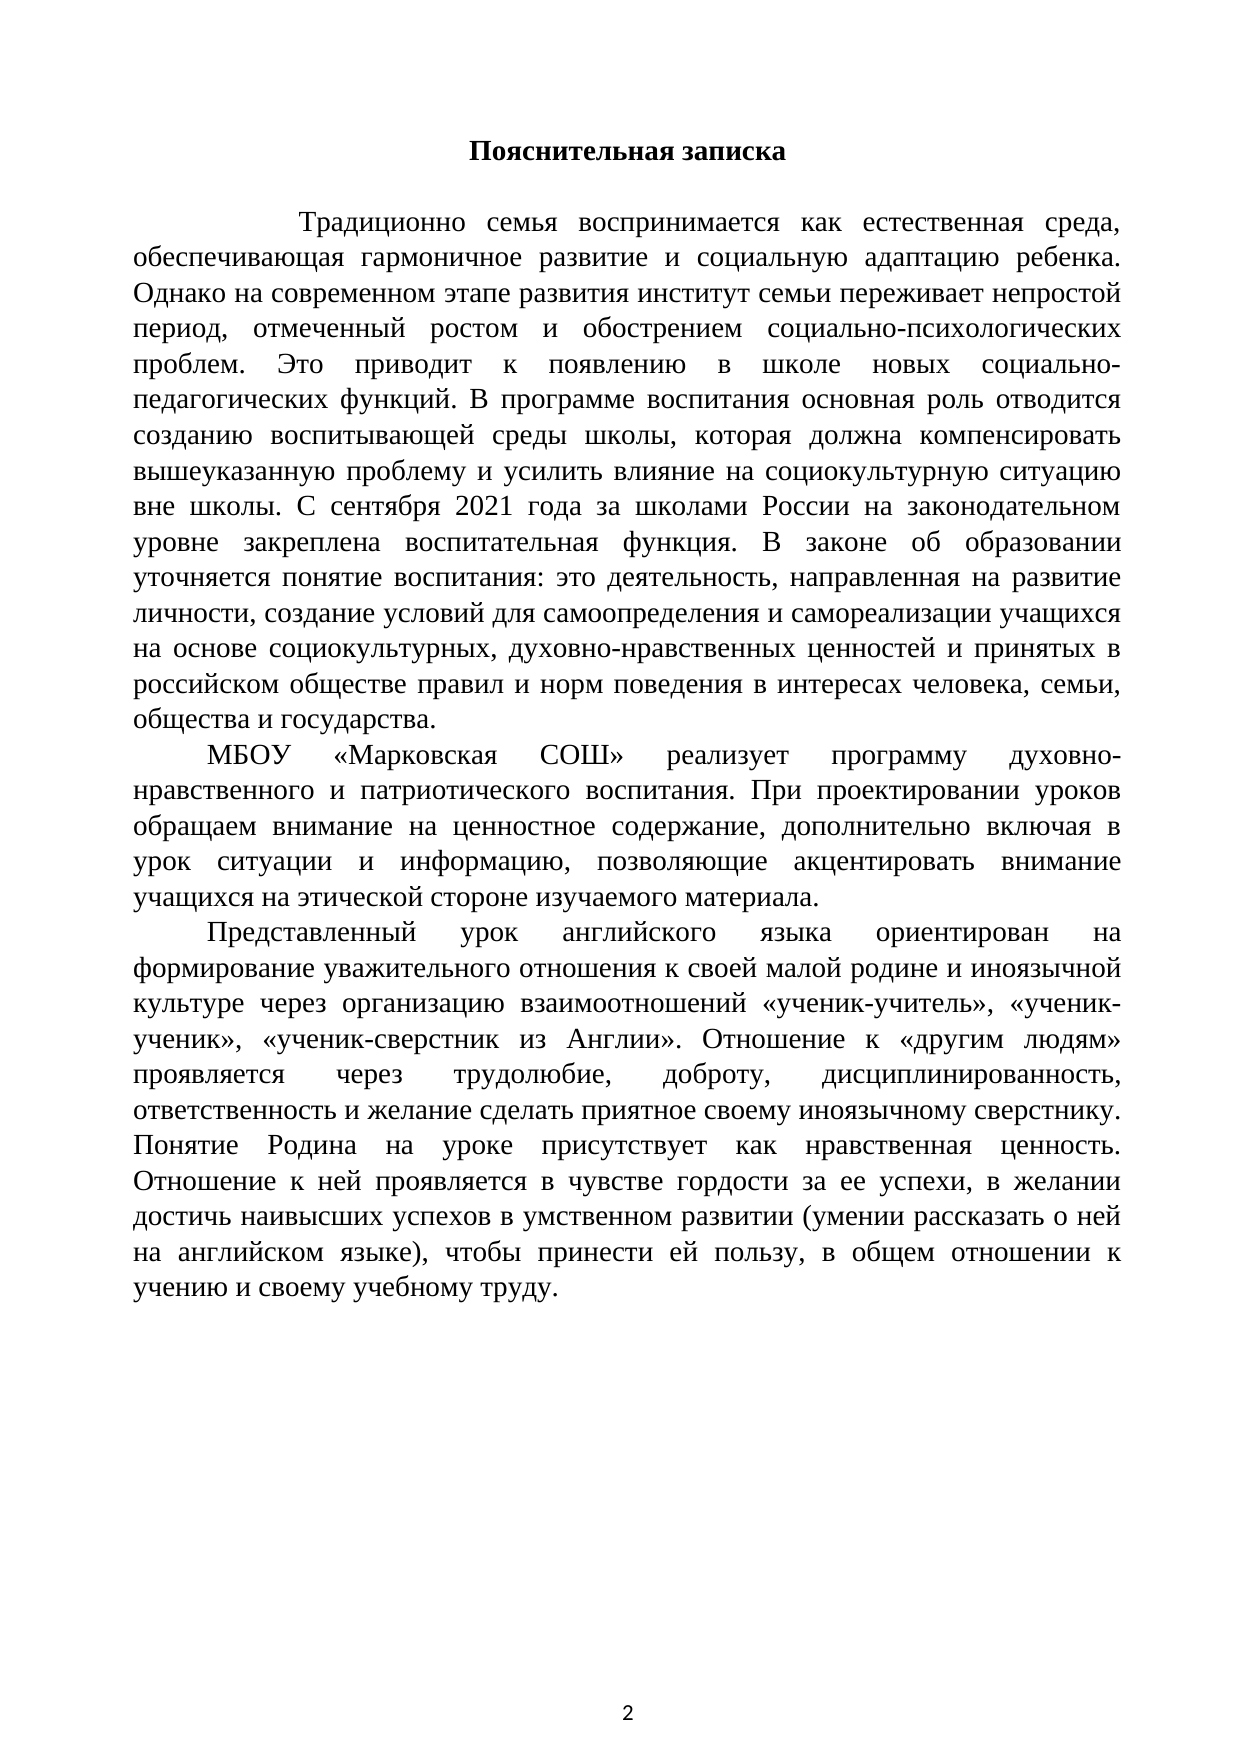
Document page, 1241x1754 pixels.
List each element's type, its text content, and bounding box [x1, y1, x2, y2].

text Пояснительная записка [133, 133, 1122, 166]
text Представленный урок английского языка ориентирован на формирование уважительного отношения к своей малой родине и иноязычной культуре через организацию взаимоотношений «ученик-учитель», «ученик-ученик», «ученик-сверстник из Англии». Отношение к «другим людям» проявляется через трудолюбие, доброту, дисциплинированность, ответственность и желание сделать приятное своему иноязычному сверстнику. Понятие Родина на уроке присутствует как нравственная ценность. Отношение к ней проявляется в чувстве гордости за ее успехи, в желании достичь наивысших успехов в умственном развитии (умении рассказать о ней на английском языке), чтобы принести ей пользу, в общем отношении к учению и своему учебному труду. [133, 914, 1122, 1303]
text МБОУ «Марковская СОШ» реализует программу духовно-нравственного и патриотического воспитания. При проектировании уроков обращаем внимание на ценностное содержание, дополнительно включая в урок ситуации и информацию, позволяющие акцентировать внимание учащихся на этической стороне изучаемого материала. [133, 737, 1122, 912]
text Традиционно семья воспринимается как естественная среда, обеспечивающая гармоничное развитие и социальную адаптацию ребенка. Однако на современном этапе развития институт семьи переживает непростой период, отмеченный ростом и обострением социально-психологических проблем. Это приводит к появлению в школе новых социально-педагогических функций. В программе воспитания основная роль отводится созданию воспитывающей среды школы, которая должна компенсировать вышеуказанную проблему и усилить влияние на социокультурную ситуацию вне школы. С сентября 2021 года за школами России на законодательном уровне закреплена воспитательная функция. В законе об образовании уточняется понятие воспитания: это деятельность, направленная на развитие личности, создание условий для самоопределения и самореализации учащихся на основе социокультурных, духовно-нравственных ценностей и принятых в российском обществе правил и норм поведения в интересах человека, семьи, общества и государства. [133, 204, 1122, 735]
